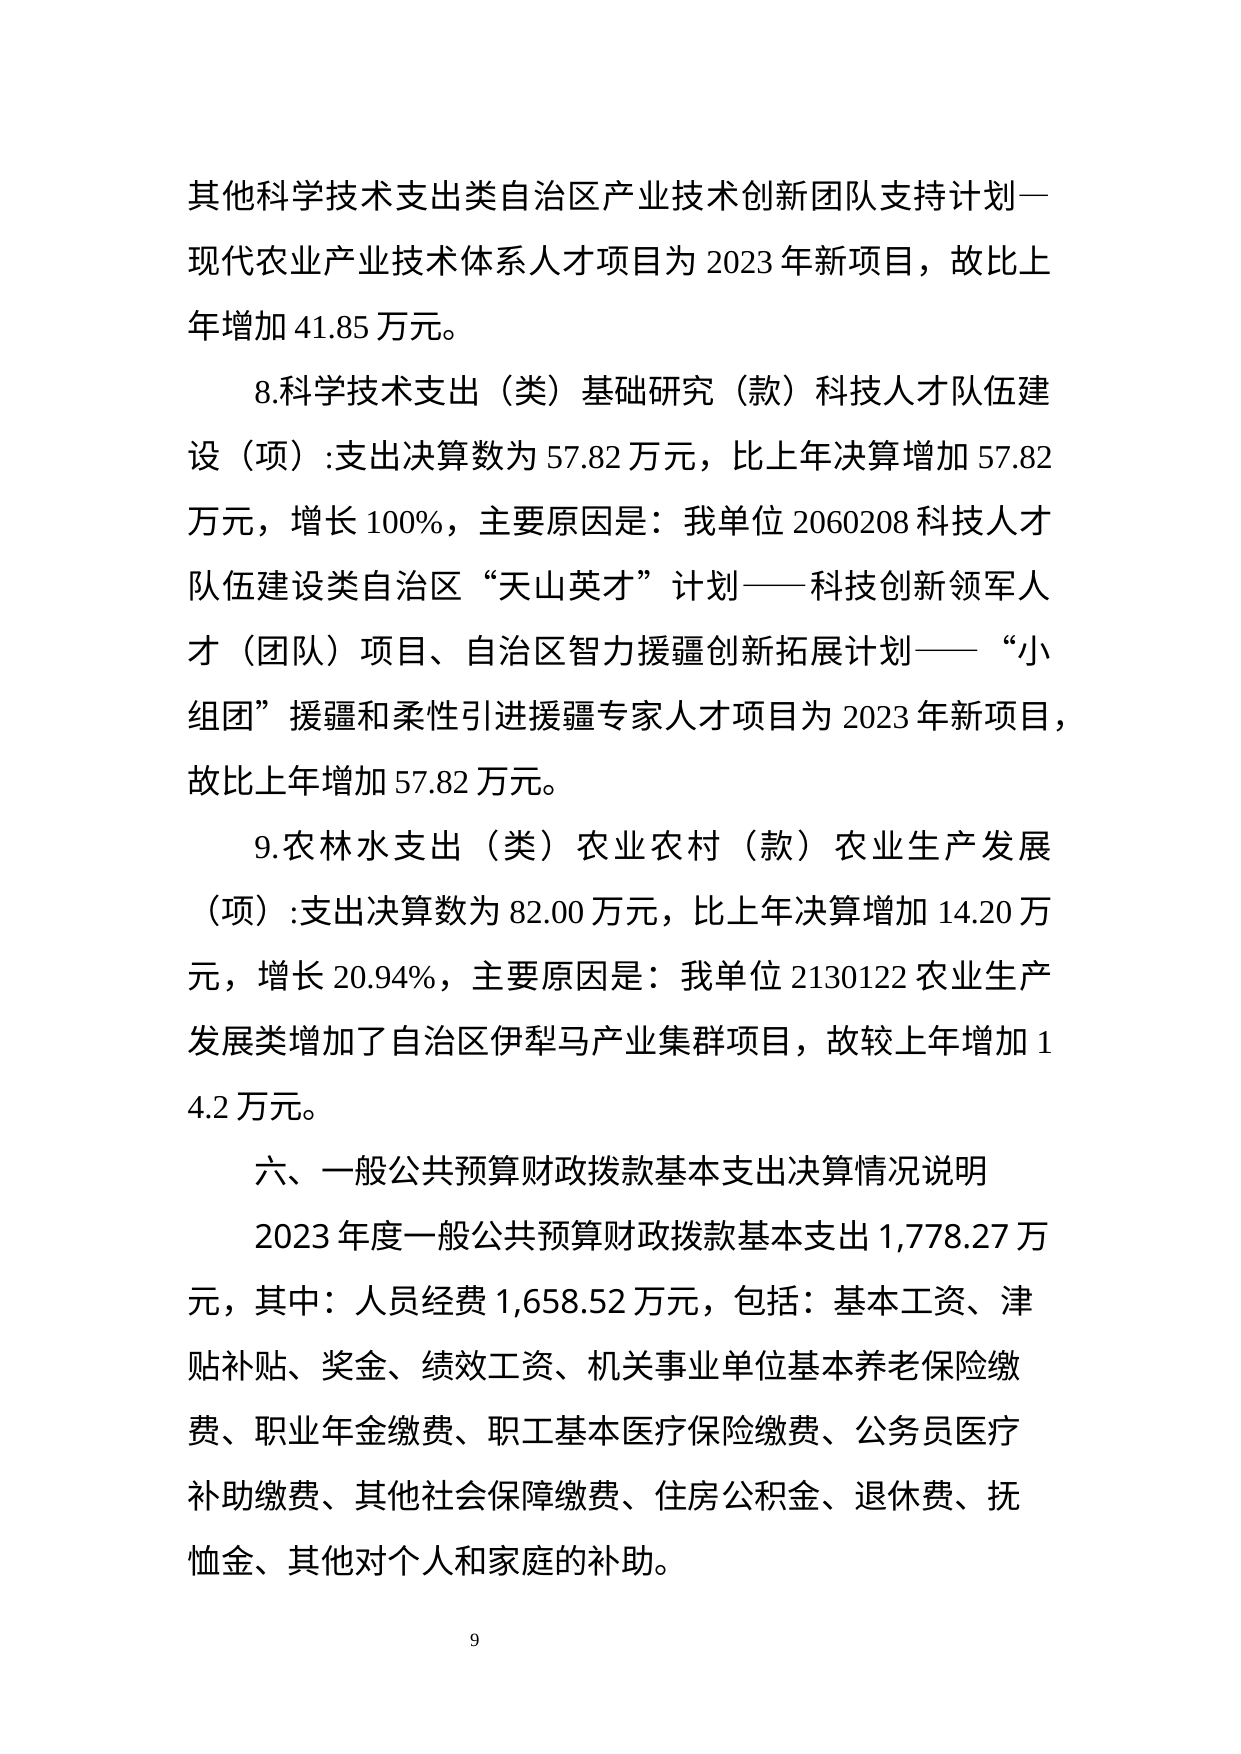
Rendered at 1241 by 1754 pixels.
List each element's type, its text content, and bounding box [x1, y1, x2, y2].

text 8.科学技术支出（类）基础研究（款）科技人才队伍建设（项）:支出决算数为57.82万元，比上年决算增加57.82万元，增长100%，主要原因是：我单位2060208科技人才队伍建设类自治区“天山英才”计划——科技创新领军人才（团队）项目、自治区智力援疆创新拓展计划——“小组团”援疆和柔性引进援疆专家人才项目为2023年新项目，故比上年增加57.82万元。 [187, 357, 1053, 812]
text 六、一般公共预算财政拨款基本支出决算情况说明 [187, 1137, 1053, 1202]
text 2023年度一般公共预算财政拨款基本支出1,778.27万元，其中：人员经费1,658.52万元，包括：基本工资、津贴补贴、奖金、绩效工资、机关事业单位基本养老保险缴费、职业年金缴费、职工基本医疗保险缴费、公务员医疗补助缴费、其他社会保障缴费、住房公积金、退休费、抚恤金、其他对个人和家庭的补助。 [187, 1202, 1053, 1592]
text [187, 162, 1053, 357]
text 9.农林水支出（类）农业农村（款）农业生产发展（项）:支出决算数为82.00万元，比上年决算增加14.20万元，增长20.94%，主要原因是：我单位2130122农业生产发展类增加了自治区伊犁马产业集群项目，故较上年增加14.2万元。 [187, 812, 1053, 1137]
